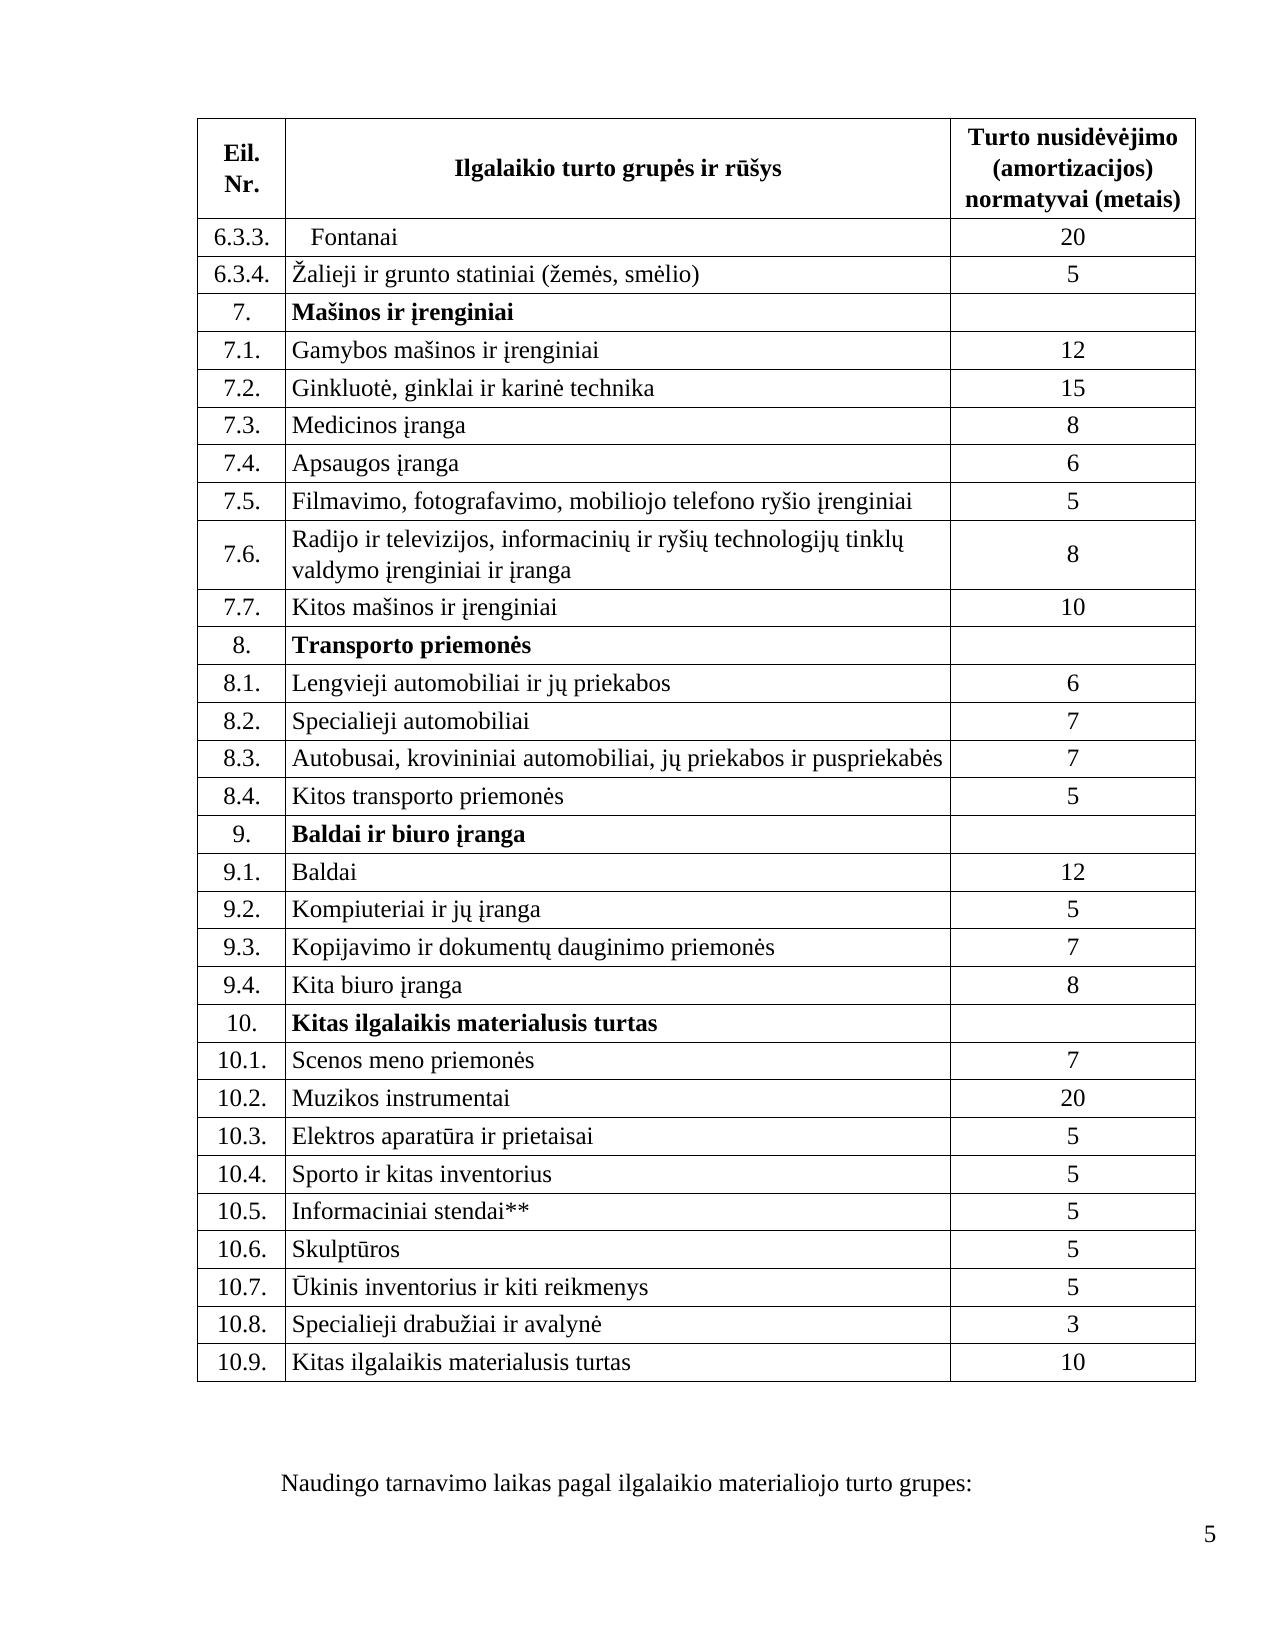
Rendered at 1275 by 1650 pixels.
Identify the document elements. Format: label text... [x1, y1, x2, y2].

table_cell Lengvieji automobiliai ir jų priekabos [286, 665, 950, 702]
table_cell 10 [951, 1344, 1195, 1381]
table_cell Kitas ilgalaikis materialusis turtas [286, 1005, 950, 1042]
table_header Eil. Nr. [198, 119, 285, 218]
table_cell Kita biuro įranga [286, 967, 950, 1004]
table_cell 8 [951, 408, 1195, 444]
table_cell 10.8. [198, 1307, 285, 1343]
table_cell 7.3. [198, 408, 285, 444]
table_cell 20 [951, 1080, 1195, 1117]
table_cell 8 [951, 967, 1195, 1004]
table_cell 5 [951, 1269, 1195, 1306]
table_cell 7.1. [198, 332, 285, 369]
table_cell 5 [951, 1156, 1195, 1192]
table_cell 9.2. [198, 892, 285, 928]
table_cell [951, 1005, 1195, 1042]
table_cell Ginkluotė, ginklai ir karinė technika [286, 370, 950, 407]
table_cell Kompiuteriai ir jų įranga [286, 892, 950, 928]
table_cell Baldai [286, 854, 950, 891]
table_cell Muzikos instrumentai [286, 1080, 950, 1117]
table_cell 8.1. [198, 665, 285, 702]
table_cell 9.3. [198, 929, 285, 966]
table_cell 7 [951, 1043, 1195, 1079]
table_cell Sporto ir kitas inventorius [286, 1156, 950, 1192]
table_cell 8.4. [198, 778, 285, 815]
table_cell 10.5. [198, 1194, 285, 1230]
table_cell 7 [951, 741, 1195, 777]
table_cell Filmavimo, fotografavimo, mobiliojo telefono ryšio įrenginiai [286, 483, 950, 520]
table_cell 5 [951, 892, 1195, 928]
table_cell 9.1. [198, 854, 285, 891]
table_cell 10.7. [198, 1269, 285, 1306]
table_cell Autobusai, krovininiai automobiliai, jų priekabos ir puspriekabės [286, 741, 950, 777]
table_cell 7.2. [198, 370, 285, 407]
table_cell 7 [951, 703, 1195, 739]
table_cell 6.3.3. [198, 219, 285, 256]
table_cell 8.2. [198, 703, 285, 739]
table_cell 6 [951, 665, 1195, 702]
table_cell 9.4. [198, 967, 285, 1004]
table_cell 5 [951, 257, 1195, 293]
table_cell 6 [951, 445, 1195, 482]
table_cell 10. [198, 1005, 285, 1042]
table_cell 10.1. [198, 1043, 285, 1079]
table_cell 15 [951, 370, 1195, 407]
table_cell Kitas ilgalaikis materialusis turtas [286, 1344, 950, 1381]
table_cell 5 [951, 1118, 1195, 1155]
table_cell 9. [198, 816, 285, 853]
table_cell Specialieji automobiliai [286, 703, 950, 739]
table_cell Transporto priemonės [286, 627, 950, 664]
table_cell 8 [951, 521, 1195, 588]
table_cell 8. [198, 627, 285, 664]
table_cell Kopijavimo ir dokumentų dauginimo priemonės [286, 929, 950, 966]
table_cell 3 [951, 1307, 1195, 1343]
table_cell Informaciniai stendai** [286, 1194, 950, 1230]
table_cell Kitos transporto priemonės [286, 778, 950, 815]
table_cell Skulptūros [286, 1231, 950, 1268]
table_cell 10.2. [198, 1080, 285, 1117]
table_cell 10.3. [198, 1118, 285, 1155]
table_cell 10.9. [198, 1344, 285, 1381]
table_cell 12 [951, 854, 1195, 891]
table_cell Mašinos ir įrenginiai [286, 294, 950, 331]
table_cell 5 [951, 778, 1195, 815]
table_cell [951, 816, 1195, 853]
table_cell 6.3.4. [198, 257, 285, 293]
table_cell 8.3. [198, 741, 285, 777]
table_cell 20 [951, 219, 1195, 256]
table_cell Specialieji drabužiai ir avalynė [286, 1307, 950, 1343]
table_cell 7.4. [198, 445, 285, 482]
table_cell Ūkinis inventorius ir kiti reikmenys [286, 1269, 950, 1306]
table_cell Gamybos mašinos ir įrenginiai [286, 332, 950, 369]
table_cell 5 [951, 1231, 1195, 1268]
table_cell Baldai ir biuro įranga [286, 816, 950, 853]
table_cell 7 [951, 929, 1195, 966]
table_cell 7.6. [198, 521, 285, 588]
table_cell Scenos meno priemonės [286, 1043, 950, 1079]
table_cell 5 [951, 483, 1195, 520]
table_cell Fontanai [286, 219, 950, 256]
table_cell 7. [198, 294, 285, 331]
table_cell Medicinos įranga [286, 408, 950, 444]
table_cell Žalieji ir grunto statiniai (žemės, smėlio) [286, 257, 950, 293]
table_cell 10.6. [198, 1231, 285, 1268]
table_cell 5 [951, 1194, 1195, 1230]
table_cell [951, 627, 1195, 664]
table_header Ilgalaikio turto grupės ir rūšys [286, 119, 950, 218]
table_cell 12 [951, 332, 1195, 369]
table_cell 10.4. [198, 1156, 285, 1192]
table_cell 7.5. [198, 483, 285, 520]
table_cell 10 [951, 590, 1195, 626]
table_cell Elektros aparatūra ir prietaisai [286, 1118, 950, 1155]
table_header Turto nusidėvėjimo (amortizacijos) normatyvai (metais) [951, 119, 1195, 218]
table_cell Apsaugos įranga [286, 445, 950, 482]
text Naudingo tarnavimo laikas pagal ilgalaikio materialiojo turto grupes: [177, 1468, 1216, 1497]
table_cell [951, 294, 1195, 331]
table_cell Radijo ir televizijos, informacinių ir ryšių technologijų tinklų valdymo įrenginiai ir įranga [286, 521, 950, 588]
table_cell 7.7. [198, 590, 285, 626]
table_cell Kitos mašinos ir įrenginiai [286, 590, 950, 626]
